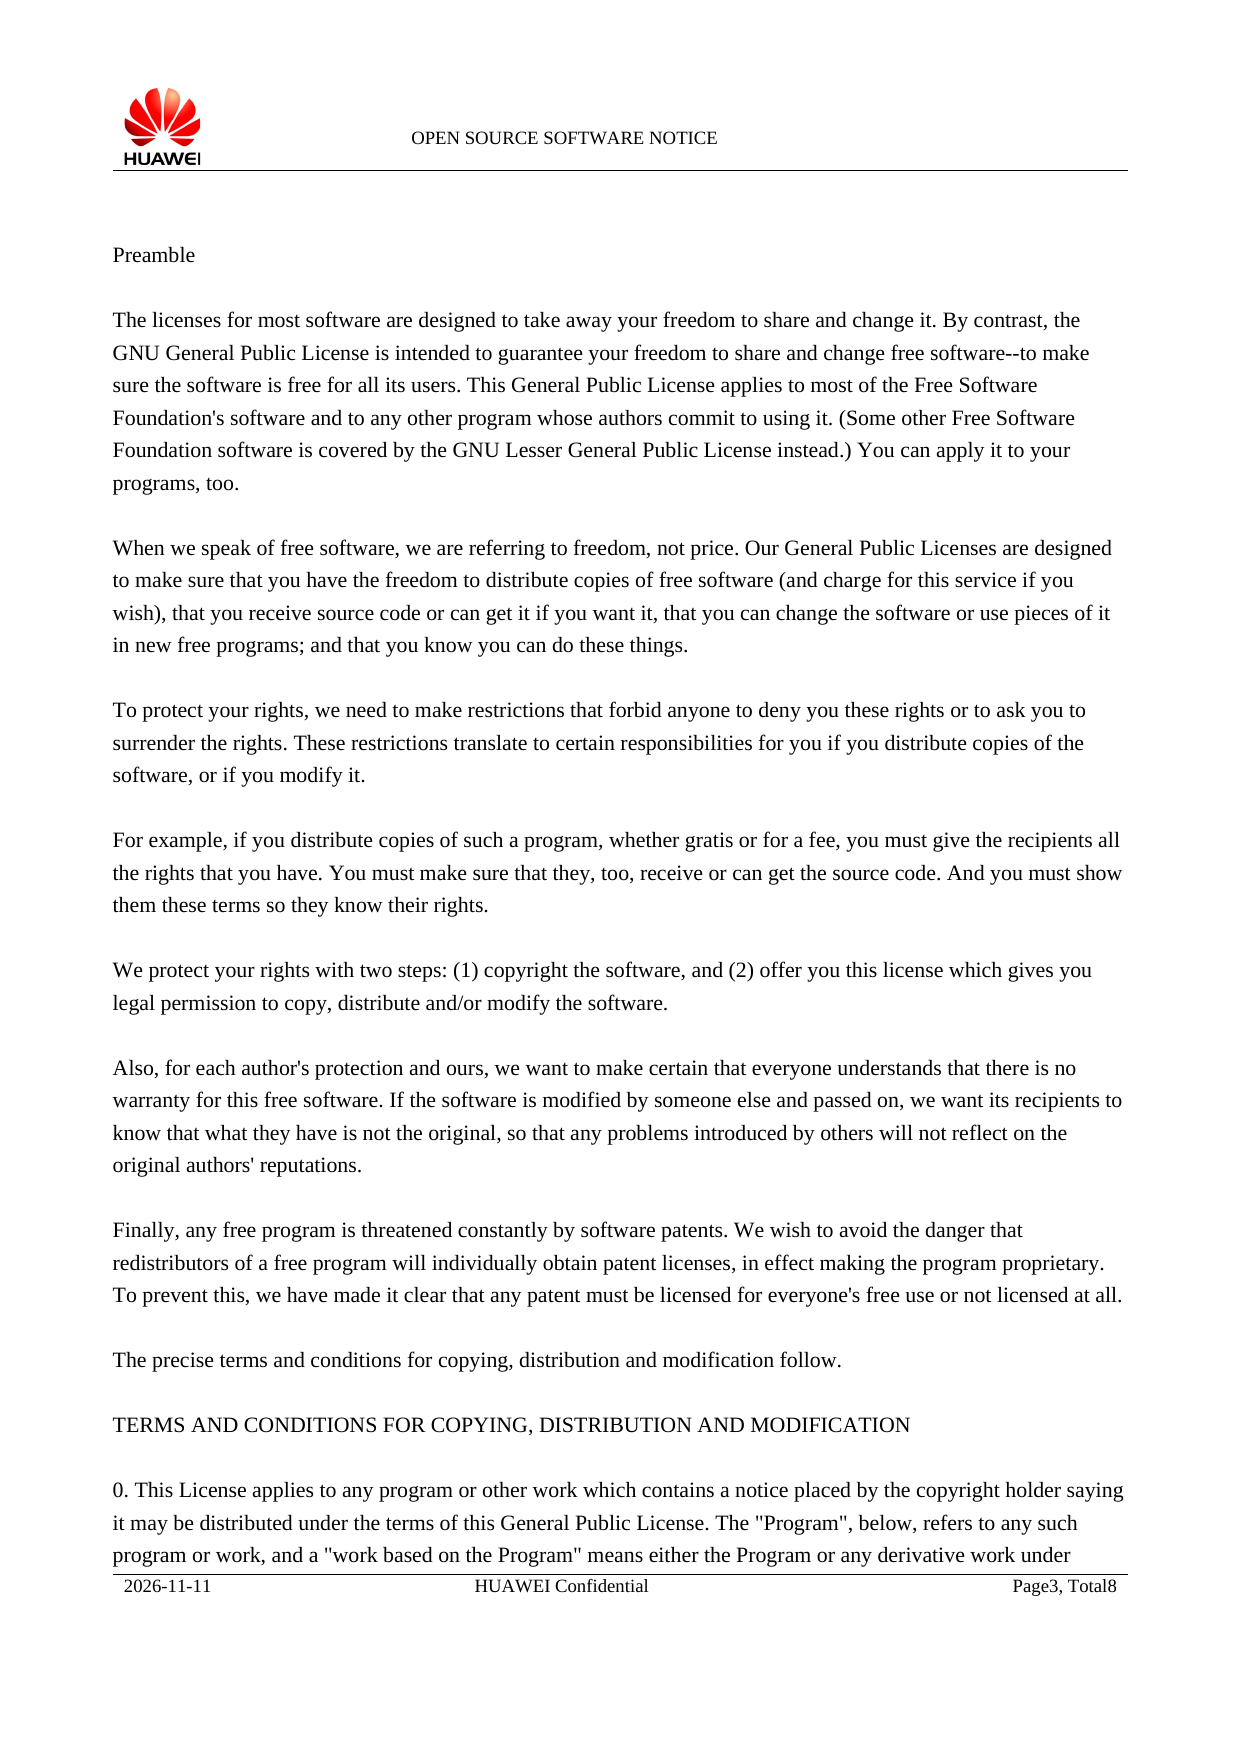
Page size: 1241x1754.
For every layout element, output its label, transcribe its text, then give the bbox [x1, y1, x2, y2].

picture [124, 88, 201, 165]
